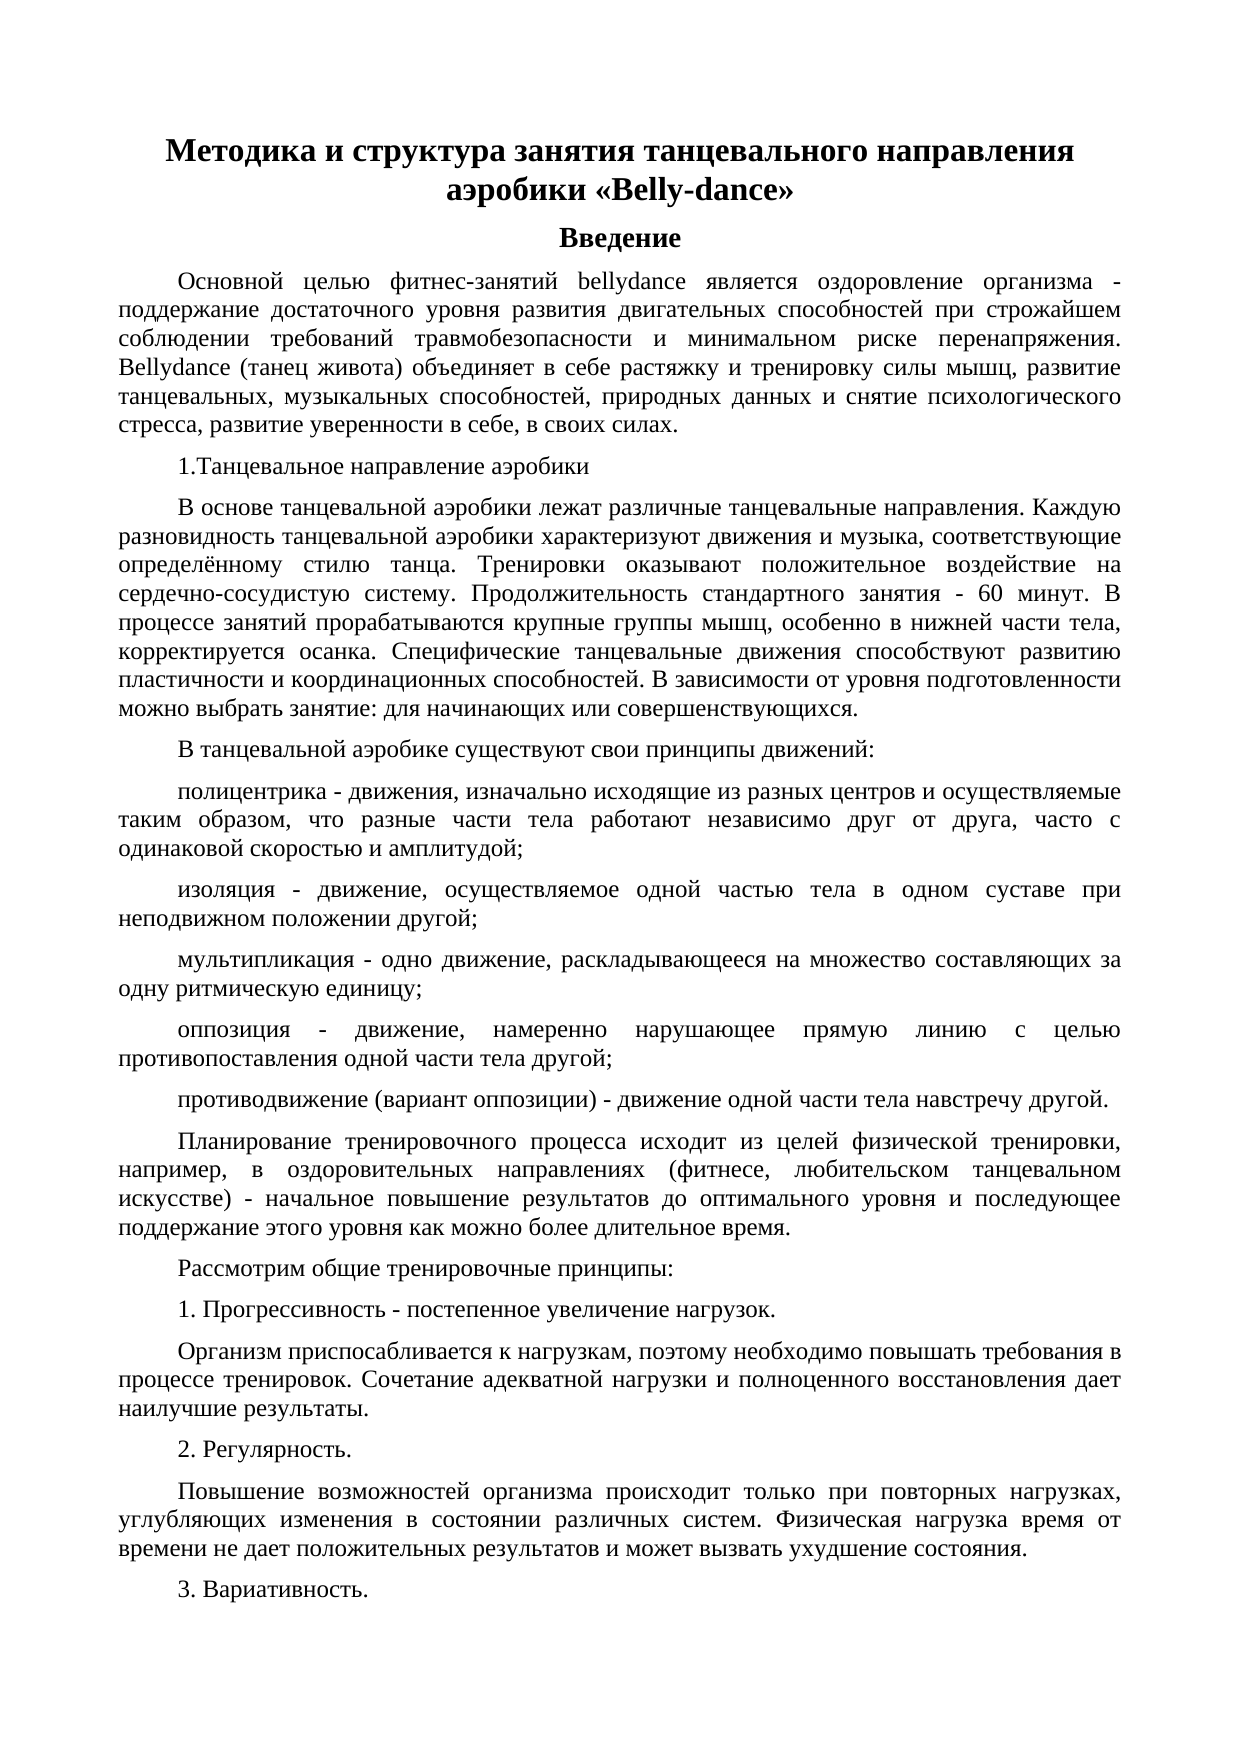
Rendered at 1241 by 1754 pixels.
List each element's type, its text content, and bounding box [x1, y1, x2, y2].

text 2. Регулярность. [118, 1434, 1122, 1463]
text Основной целью фитнес-занятий bellydance является оздоровление организма - поддержание достаточного уровня развития двигательных способностей при строжайшем соблюдении требований травмобезопасности и минимальном риске перенапряжения. Bellydance (танец живота) объединяет в себе растяжку и тренировку силы мышц, развитие танцевальных, музыкальных способностей, природных данных и снятие психологического стресса, развитие уверенности в себе, в своих силах. [118, 266, 1122, 438]
text Организм приспосабливается к нагрузкам, поэтому необходимо повышать требования в процессе тренировок. Сочетание адекватной нагрузки и полноценного восстановления дает наилучшие результаты. [118, 1336, 1122, 1422]
text В основе танцевальной аэробики лежат различные танцевальные направления. Каждую разновидность танцевальной аэробики характеризуют движения и музыка, соответствующие определённому стилю танца. Тренировки оказывают положительное воздействие на сердечно-сосудистую систему. Продолжительность стандартного занятия - 60 минут. В процессе занятий прорабатываются крупные группы мышц, особенно в нижней части тела, корректируется осанка. Специфические танцевальные движения способствуют развитию пластичности и координационных способностей. В зависимости от уровня подготовленности можно выбрать занятие: для начинающих или совершенствующихся. [118, 492, 1122, 722]
text полицентрика - движения, изначально исходящие из разных центров и осуществляемые таким образом, что разные части тела работают независимо друг от друга, часто с одинаковой скоростью и амплитудой; [118, 776, 1122, 862]
text изоляция - движение, осуществляемое одной частью тела в одном суставе при неподвижном положении другой; [118, 874, 1122, 932]
text 1. Прогрессивность - постепенное увеличение нагрузок. [118, 1294, 1122, 1323]
text противодвижение (вариант оппозиции) - движение одной части тела навстречу другой. [118, 1084, 1122, 1113]
text Введение [118, 220, 1122, 253]
text оппозиция - движение, намеренно нарушающее прямую линию с целью противопоставления одной части тела другой; [118, 1014, 1122, 1072]
text Повышение возможностей организма происходит только при повторных нагрузках, углубляющих изменения в состоянии различных систем. Физическая нагрузка время от времени не дает положительных результатов и может вызвать ухудшение состояния. [118, 1476, 1122, 1562]
text мультипликация - одно движение, раскладывающееся на множество составляющих за одну ритмическую единицу; [118, 944, 1122, 1002]
text 3. Вариативность. [118, 1574, 1122, 1603]
text Рассмотрим общие тренировочные принципы: [118, 1253, 1122, 1282]
text Планирование тренировочного процесса исходит из целей физической тренировки, например, в оздоровительных направлениях (фитнесе, любительском танцевальном искусстве) - начальное повышение результатов до оптимального уровня и последующее поддержание этого уровня как можно более длительное время. [118, 1126, 1122, 1241]
text Методика и структура занятия танцевального направления аэробики «Belly-dance» [118, 131, 1122, 207]
text 1.Танцевальное направление аэробики [118, 451, 1122, 479]
text В танцевальной аэробике существуют свои принципы движений: [118, 734, 1122, 763]
